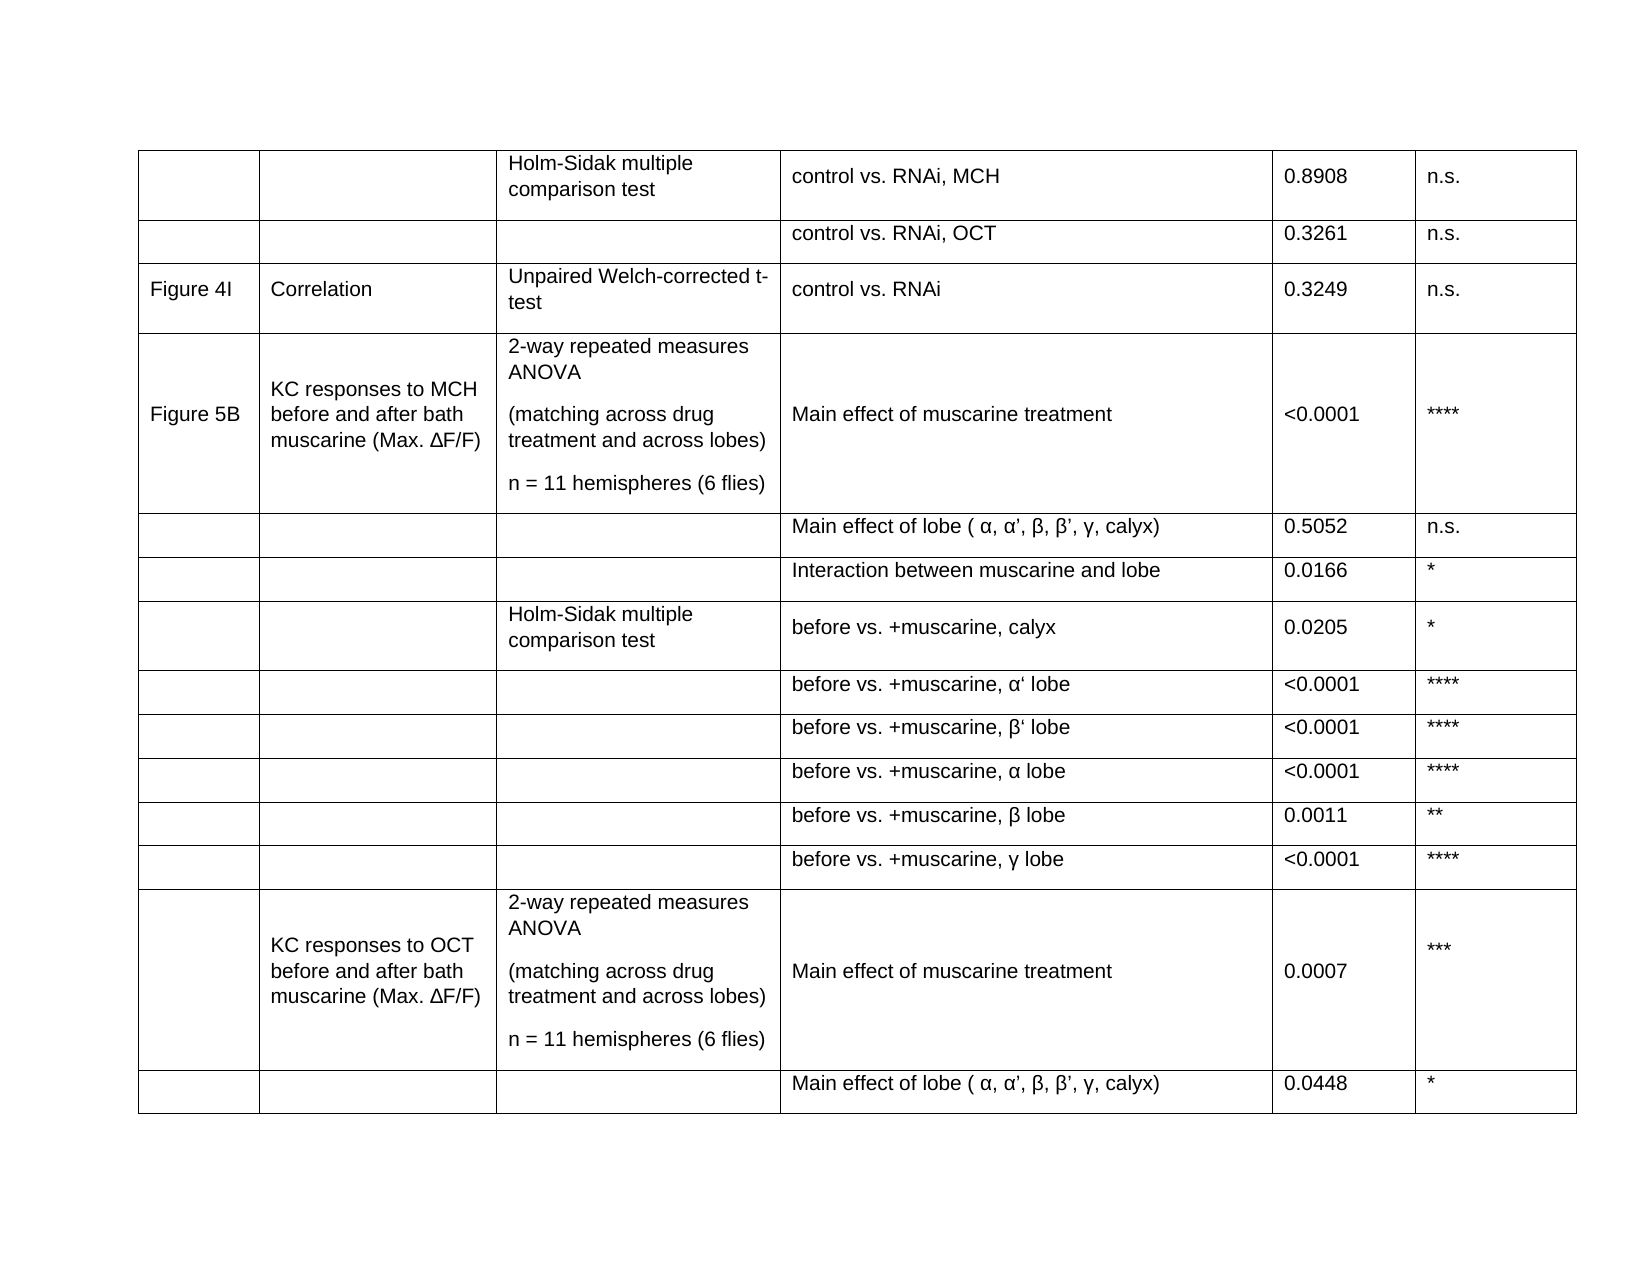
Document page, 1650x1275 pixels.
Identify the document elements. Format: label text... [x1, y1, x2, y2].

table_cell **** [1416, 846, 1576, 889]
table_cell [139, 890, 259, 1069]
table_cell [260, 715, 496, 758]
table_cell **** [1416, 715, 1576, 758]
table_cell [260, 602, 496, 670]
table_cell before vs. +muscarine, α‘ lobe [781, 671, 1272, 714]
table_cell [260, 151, 496, 219]
table_cell [139, 558, 259, 601]
table_cell [139, 602, 259, 670]
table_cell **** [1416, 671, 1576, 714]
table_cell [260, 671, 496, 714]
table_cell Holm-Sidak multiple comparison test [497, 602, 780, 670]
table_cell [497, 671, 780, 714]
table_cell n.s. [1416, 264, 1576, 333]
table_cell <0.0001 [1273, 334, 1415, 513]
table_cell KC responses to MCH before and after bath muscarine (Max. ∆F/F) [260, 334, 496, 513]
table_cell 0.0448 [1273, 1071, 1415, 1113]
table_cell n.s. [1416, 151, 1576, 219]
table_cell 0.3261 [1273, 221, 1415, 263]
table_cell * [1416, 558, 1576, 601]
table_cell Unpaired Welch-corrected t-test [497, 264, 780, 333]
table_cell [260, 759, 496, 802]
table_cell control vs. RNAi, OCT [781, 221, 1272, 263]
table_cell *** [1416, 890, 1576, 1069]
table_cell 0.0166 [1273, 558, 1415, 601]
table_cell [260, 558, 496, 601]
table_cell <0.0001 [1273, 671, 1415, 714]
table_cell 0.0205 [1273, 602, 1415, 670]
table_cell [497, 715, 780, 758]
table_cell control vs. RNAi [781, 264, 1272, 333]
table_cell [260, 846, 496, 889]
table_cell Interaction between muscarine and lobe [781, 558, 1272, 601]
table_cell [497, 514, 780, 557]
table_cell [497, 1071, 780, 1113]
table_cell Main effect of muscarine treatment [781, 890, 1272, 1069]
table_cell before vs. +muscarine, α lobe [781, 759, 1272, 802]
table_cell [497, 221, 780, 263]
table_cell [497, 846, 780, 889]
table_cell 0.8908 [1273, 151, 1415, 219]
table_cell Main effect of muscarine treatment [781, 334, 1272, 513]
table_cell [260, 514, 496, 557]
table_cell 0.0011 [1273, 803, 1415, 845]
table_cell [139, 671, 259, 714]
table_cell Holm-Sidak multiple comparison test [497, 151, 780, 219]
table_cell [260, 1071, 496, 1113]
table_cell <0.0001 [1273, 846, 1415, 889]
table_cell 0.3249 [1273, 264, 1415, 333]
table_cell 0.0007 [1273, 890, 1415, 1069]
table_cell <0.0001 [1273, 759, 1415, 802]
table_cell control vs. RNAi, MCH [781, 151, 1272, 219]
table_cell [497, 558, 780, 601]
table_cell before vs. +muscarine, β‘ lobe [781, 715, 1272, 758]
table_cell Main effect of lobe ( α, α’, β, β’, γ, calyx) [781, 1071, 1272, 1113]
table_cell Figure 4I [139, 264, 259, 333]
table_cell 0.5052 [1273, 514, 1415, 557]
table_cell Figure 5B [139, 334, 259, 513]
table_cell ** [1416, 803, 1576, 845]
table_cell before vs. +muscarine, β lobe [781, 803, 1272, 845]
table_cell Correlation [260, 264, 496, 333]
table_cell Main effect of lobe ( α, α’, β, β’, γ, calyx) [781, 514, 1272, 557]
table_cell [139, 715, 259, 758]
table_cell [497, 803, 780, 845]
table_cell 2-way repeated measures ANOVA (matching across drug treatment and across lobes) n = 11 hemispheres (6 flies) [497, 890, 780, 1069]
table_cell [260, 803, 496, 845]
table_cell [139, 151, 259, 219]
table_cell n.s. [1416, 514, 1576, 557]
table_cell [139, 1071, 259, 1113]
table_cell n.s. [1416, 221, 1576, 263]
table_cell [139, 803, 259, 845]
table_cell [139, 759, 259, 802]
table_cell KC responses to OCT before and after bath muscarine (Max. ∆F/F) [260, 890, 496, 1069]
table_cell **** [1416, 334, 1576, 513]
table_cell before vs. +muscarine, γ lobe [781, 846, 1272, 889]
table_cell * [1416, 1071, 1576, 1113]
table_cell 2-way repeated measures ANOVA (matching across drug treatment and across lobes) n = 11 hemispheres (6 flies) [497, 334, 780, 513]
table_cell [139, 221, 259, 263]
table_cell * [1416, 602, 1576, 670]
table_cell [139, 846, 259, 889]
table_cell **** [1416, 759, 1576, 802]
table_cell [497, 759, 780, 802]
table_cell [260, 221, 496, 263]
table_cell before vs. +muscarine, calyx [781, 602, 1272, 670]
table_cell <0.0001 [1273, 715, 1415, 758]
table_cell [139, 514, 259, 557]
